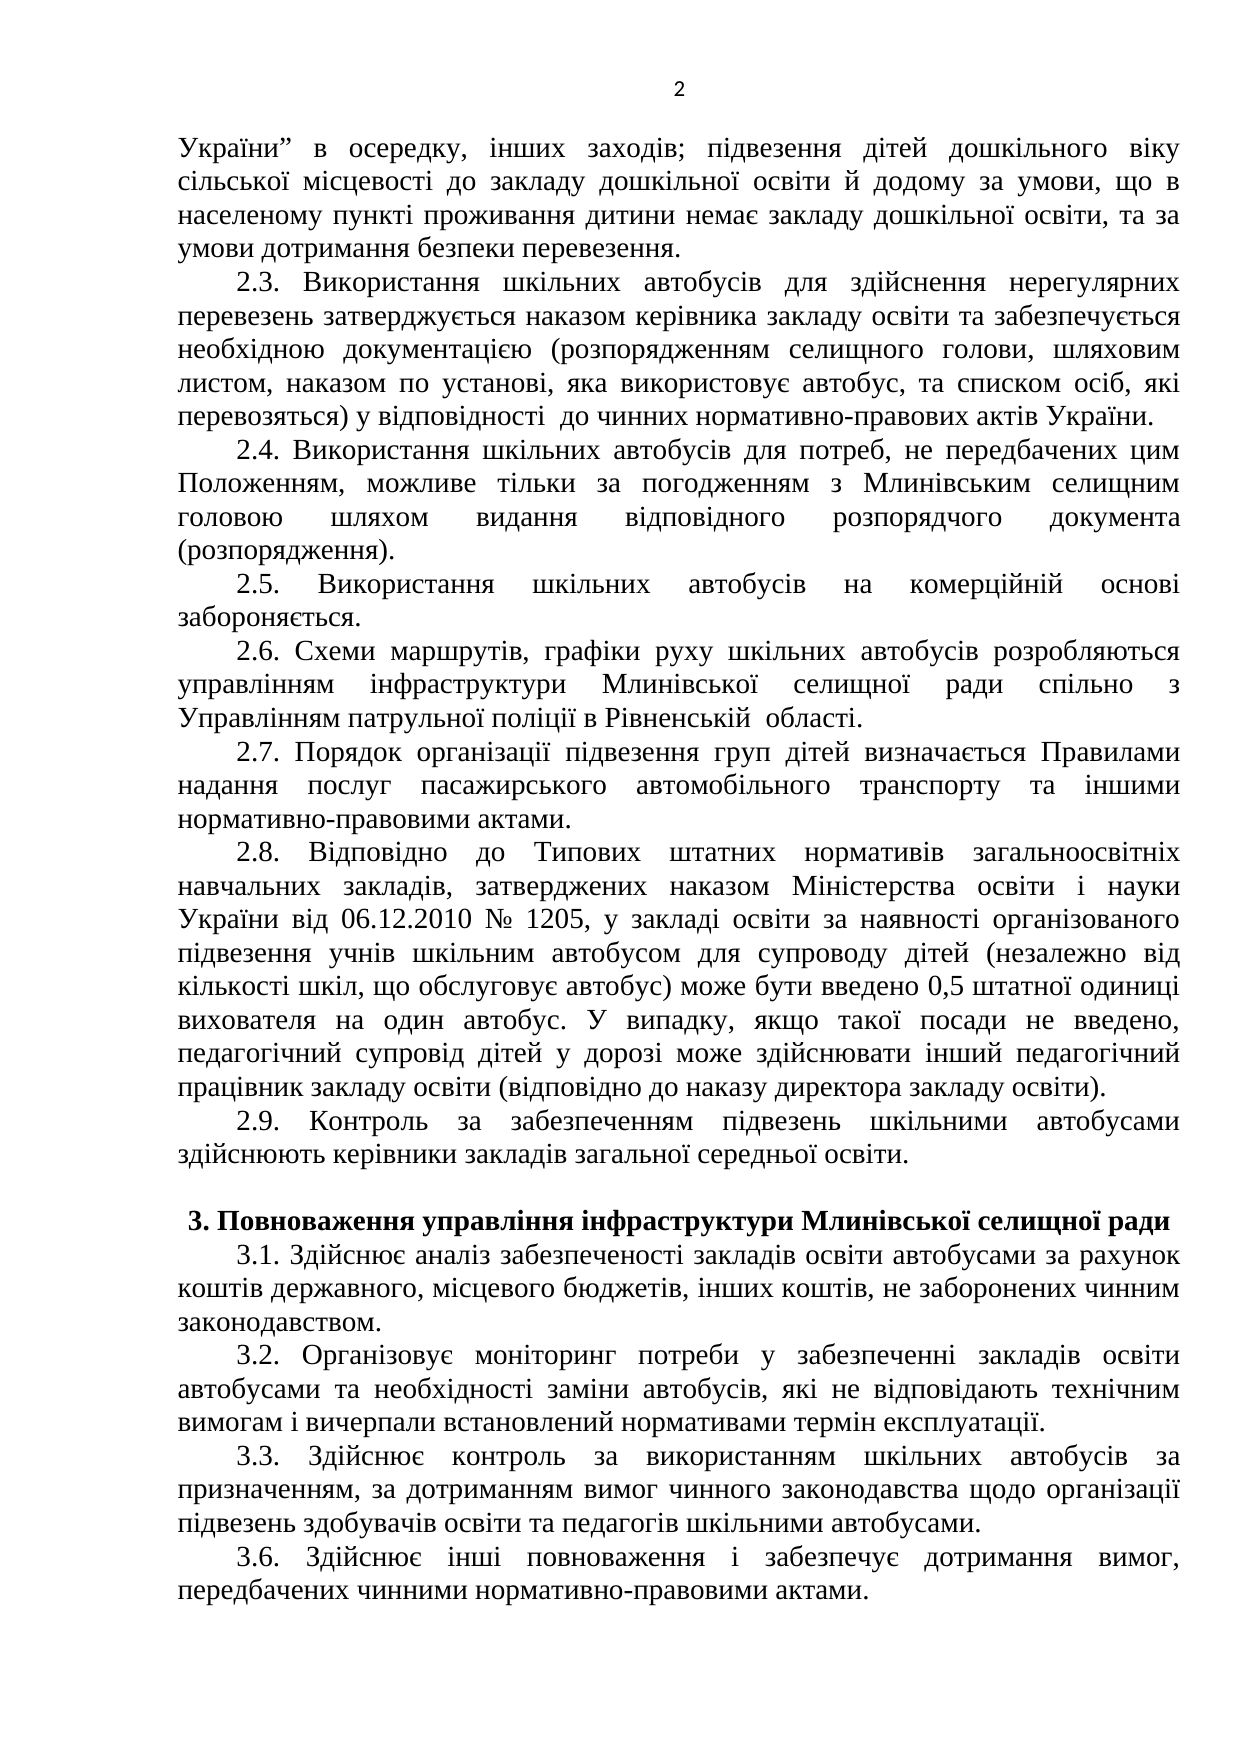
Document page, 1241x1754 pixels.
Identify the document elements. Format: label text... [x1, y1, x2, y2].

text 2.8. Відповідно до Типових штатних нормативів загальноосвітніх навчальних закладів, затверджених наказом Міністерства освіти і науки України від 06.12.2010 № 1205, у закладі освіти за наявності організованого підвезення учнів шкільним автобусом для супроводу дітей (незалежно від кількості шкіл, що обслуговує автобус) може бути введено 0,5 штатної одиниці вихователя на один автобус. У випадку, якщо такої посади не введено, педагогічний супровід дітей у дорозі може здійснювати інший педагогічний працівник закладу освіти (відповідно до наказу директора закладу освіти). [177, 834, 1181, 1103]
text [177, 130, 1181, 264]
text 3.1. Здійснює аналіз забезпеченості закладів освіти автобусами за рахунок коштів державного, місцевого бюджетів, інших коштів, не заборонених чинним законодавством. [177, 1237, 1181, 1337]
text 2.4. Використання шкільних автобусів для потреб, не передбачених цим Положенням, можливе тільки за погодженням з Млинівським селищним головою шляхом видання відповідного розпорядчого документа (розпорядження). [177, 432, 1181, 566]
text 2.7. Порядок організації підвезення груп дітей визначається Правилами надання послуг пасажирського автомобільного транспорту та іншими нормативно-правовими актами. [177, 734, 1181, 834]
text 3.2. Організовує моніторинг потреби у забезпеченні закладів освіти автобусами та необхідності заміни автобусів, які не відповідають технічним вимогам і вичерпали встановлений нормативами термін експлуатації. [177, 1337, 1181, 1438]
text 2.5. Використання шкільних автобусів на комерційній основі забороняється. [177, 566, 1181, 633]
text 3.3. Здійснює контроль за використанням шкільних автобусів за призначенням, за дотриманням вимог чинного законодавства щодо організації підвезень здобувачів освіти та педагогів шкільними автобусами. [177, 1438, 1181, 1539]
text 2.3. Використання шкільних автобусів для здійснення нерегулярних перевезень затверджується наказом керівника закладу освіти та забезпечується необхідною документацією (розпорядженням селищного голови, шляховим листом, наказом по установі, яка використовує автобус, та списком осіб, які перевозяться) у відповідності до чинних нормативно-правових актів України. [177, 264, 1181, 432]
text 2.6. Схеми маршрутів, графіки руху шкільних автобусів розробляються управлінням інфраструктури Млинівської селищної ради спільно з Управлінням патрульної поліції в Рівненській області. [177, 633, 1181, 734]
text 3.6. Здійснює інші повноваження і забезпечує дотримання вимог, передбачених чинними нормативно-правовими актами. [177, 1539, 1181, 1606]
text 2.9. Контроль за забезпеченням підвезень шкільними автобусами здійснюють керівники закладів загальної середньої освіти. [177, 1103, 1181, 1170]
text 3. Повноваження управління інфраструктури Млинівської селищної ради [177, 1203, 1181, 1237]
